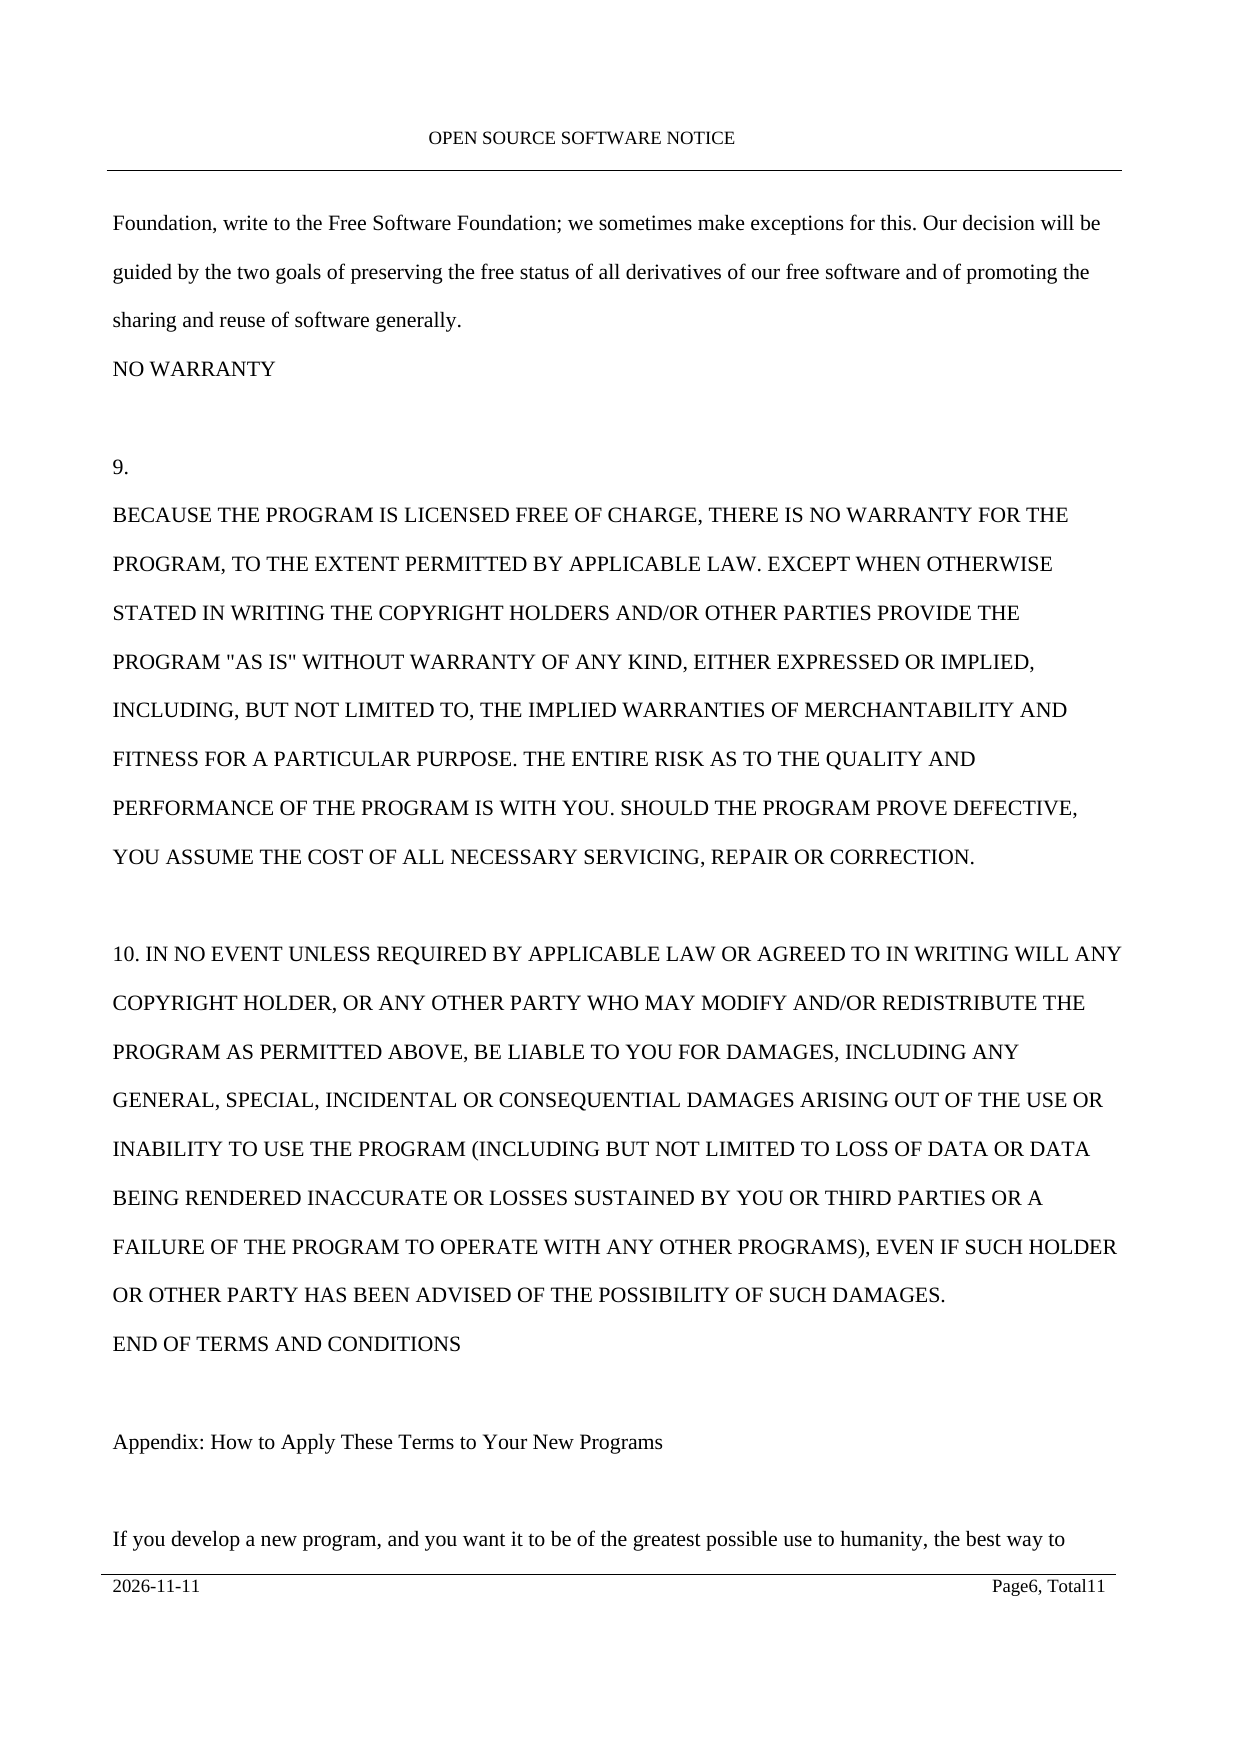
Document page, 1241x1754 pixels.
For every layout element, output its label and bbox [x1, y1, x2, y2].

text [112, 206, 1128, 1555]
